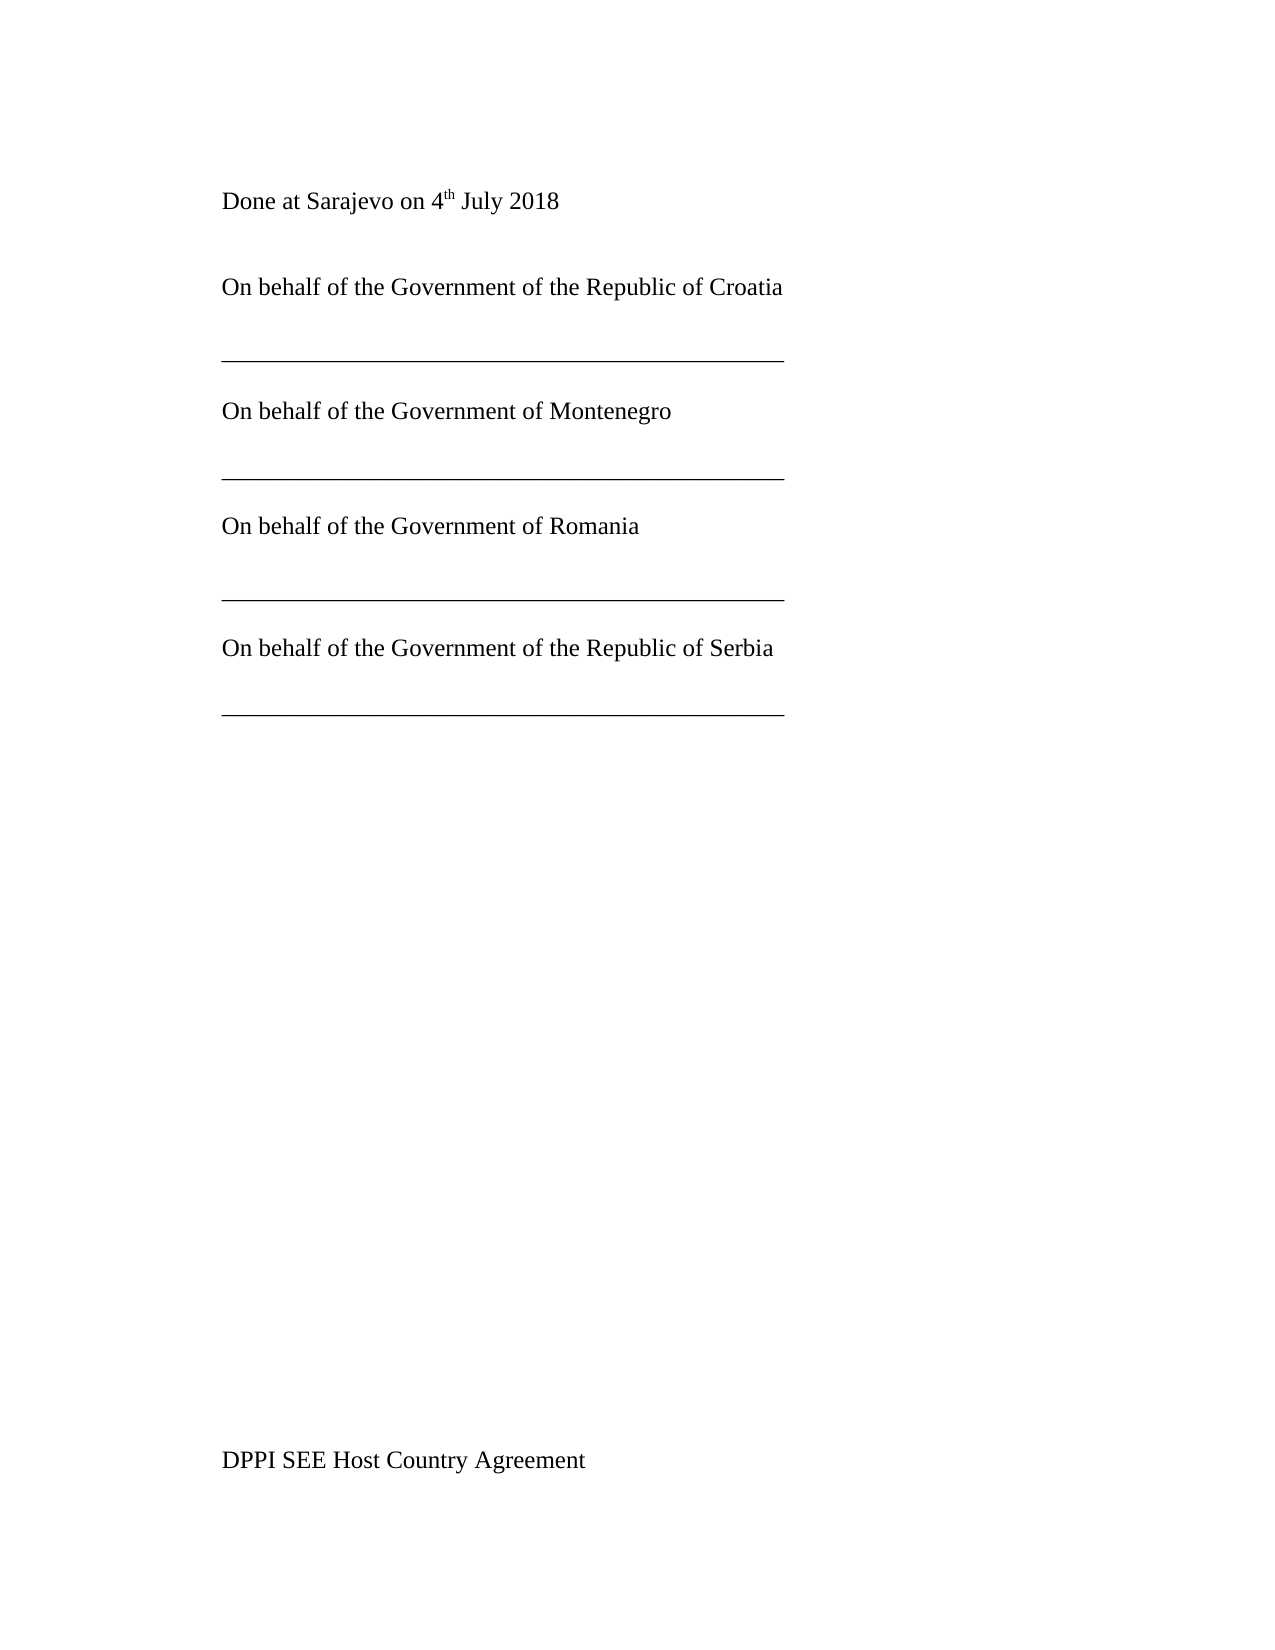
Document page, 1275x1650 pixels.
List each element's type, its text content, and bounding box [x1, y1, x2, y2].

text On behalf of the Government of Montenegro [222, 396, 1128, 425]
text _____________________________________________ [221, 336, 1093, 364]
text _____________________________________________ [222, 454, 1128, 483]
text Done at Sarajevo on 4th July 2018 [222, 186, 1128, 214]
text _____________________________________________ [222, 575, 1093, 604]
text On behalf of the Government of Romania [221, 511, 1093, 540]
text _____________________________________________ [222, 690, 1093, 719]
text On behalf of the Government of the Republic of Serbia [222, 633, 1093, 661]
text DPPI SEE Host Country Agreement [222, 1446, 1128, 1474]
text On behalf of the Government of the Republic of Croatia [221, 272, 1093, 301]
